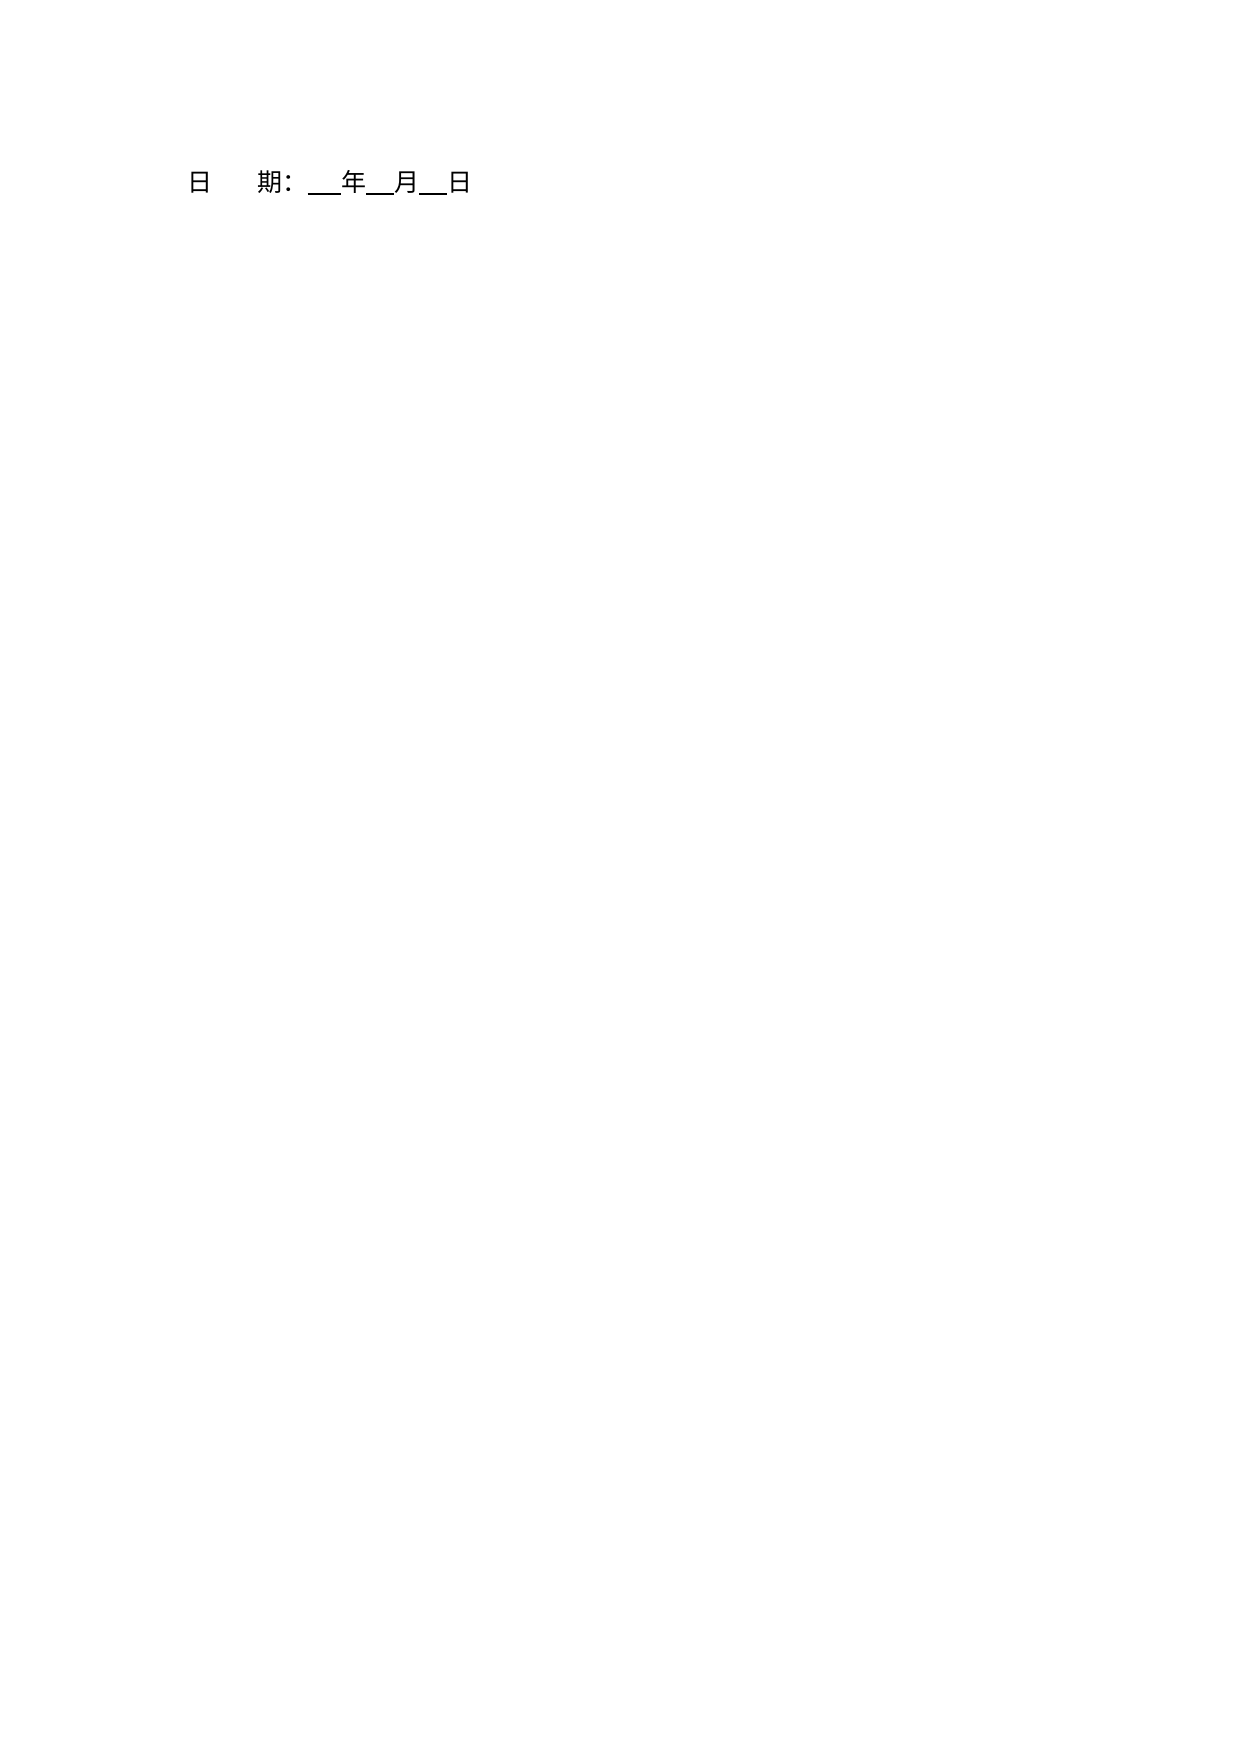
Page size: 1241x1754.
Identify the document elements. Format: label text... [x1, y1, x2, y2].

text 日 期： 年 月 日 [187, 162, 1053, 198]
